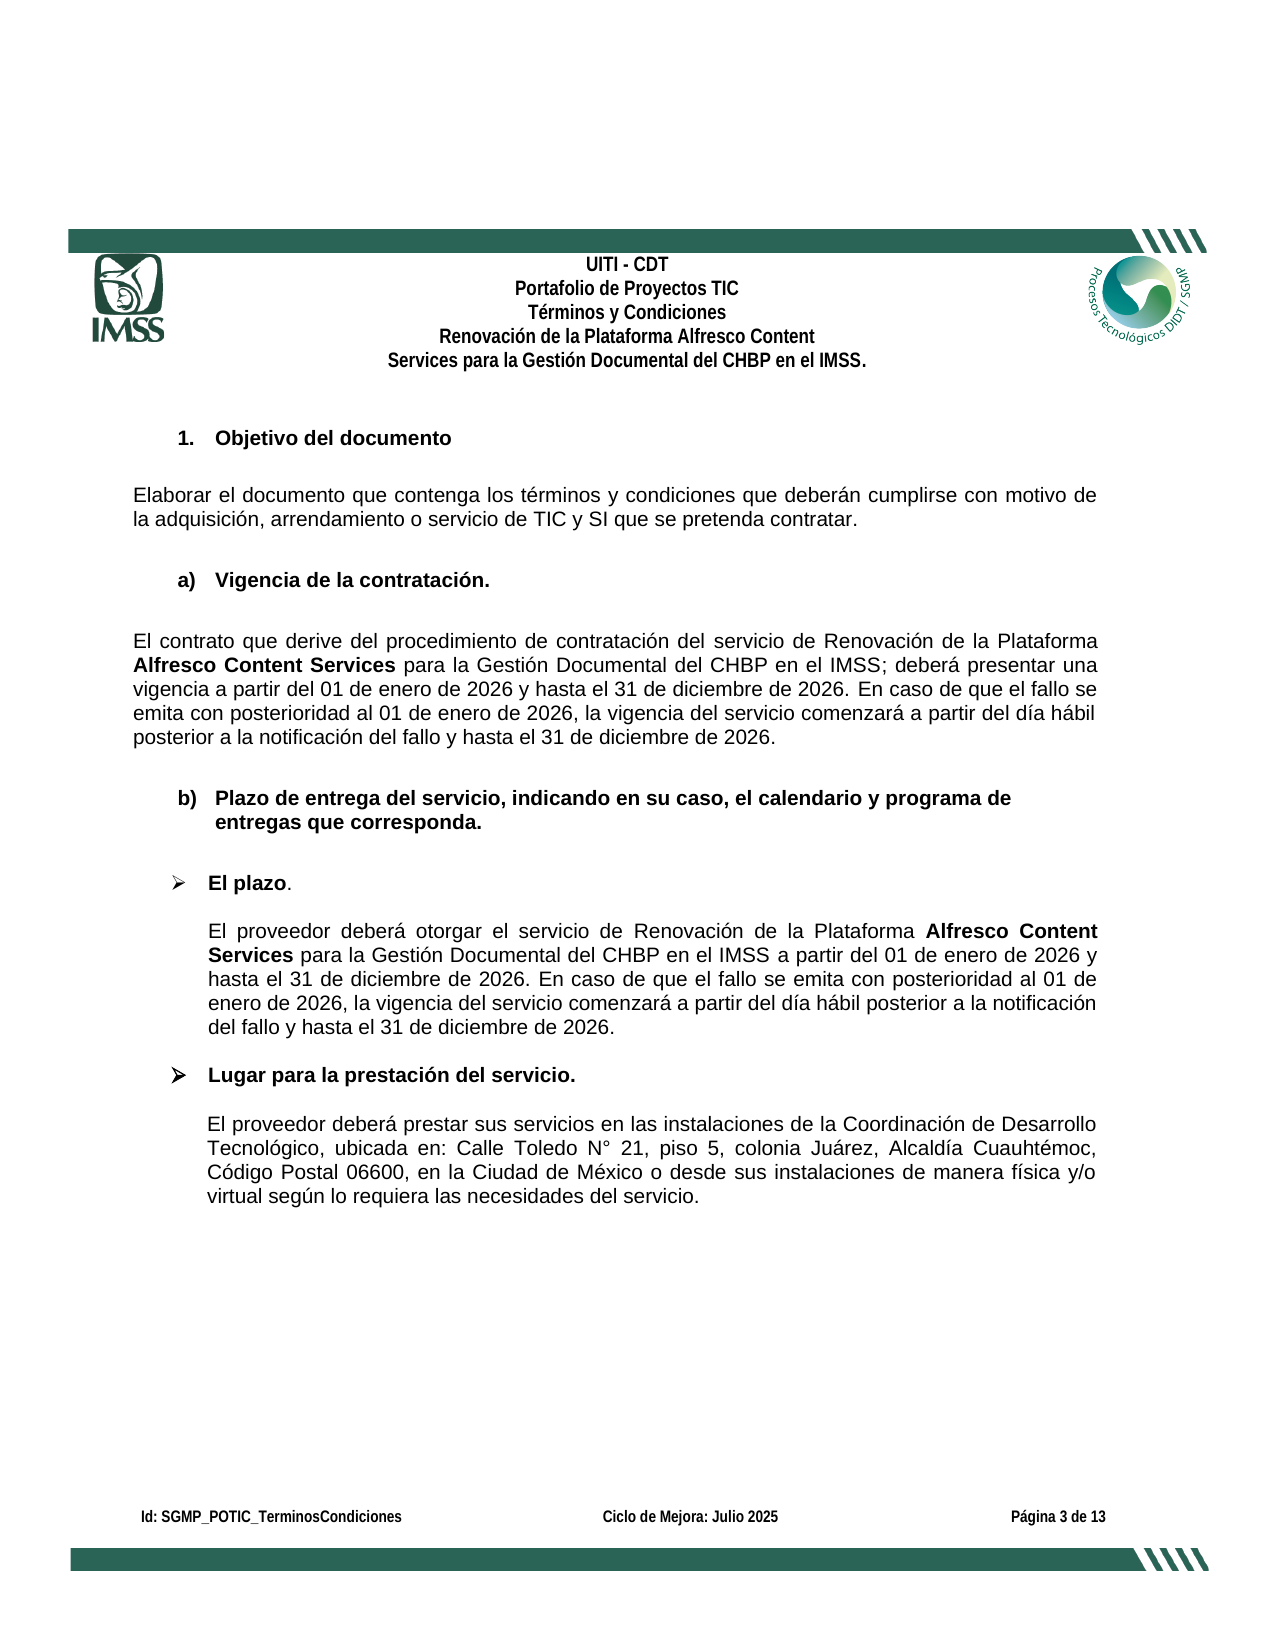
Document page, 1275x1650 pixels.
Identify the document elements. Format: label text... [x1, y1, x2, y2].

subtitle Objetivo del documento [177, 426, 1098, 450]
list El proveedor deberá otorgar el servicio de Renovación de la Plataforma Alfresco Content Services para la Gestión Documental del CHBP en el IMSS a partir del 01 de enero de 2026 y hasta el 31 de diciembre de 2026. En caso de que el fallo se emita con posterioridad al 01 de enero de 2026, la vigencia del servicio comenzará a partir del día hábil posterior a la notificación del fallo y hasta el 31 de diciembre de 2026. [208, 919, 1098, 1039]
picture [68, 229, 1207, 346]
text El proveedor deberá prestar sus servicios en las instalaciones de la Coordinación de Desarrollo Tecnológico, ubicada en: Calle Toledo N° 21, piso 5, colonia Juárez, Alcaldía Cuauhtémoc, Código Postal 06600, en la Ciudad de México o desde sus instalaciones de manera física y/o virtual según lo requiera las necesidades del servicio. [207, 1112, 1098, 1208]
list El plazo. [170, 871, 1098, 895]
picture [70, 1548, 1209, 1571]
text El contrato que derive del procedimiento de contratación del servicio de Renovación de la Plataforma Alfresco Content Services para la Gestión Documental del CHBP en el IMSS; deberá presentar una vigencia a partir del 01 de enero de 2026 y hasta el 31 de diciembre de 2026. En caso de que el fallo se emita con posterioridad al 01 de enero de 2026, la vigencia del servicio comenzará a partir del día hábil posterior a la notificación del fallo y hasta el 31 de diciembre de 2026. [133, 629, 1098, 749]
text Elaborar el documento que contenga los términos y condiciones que deberán cumplirse con motivo de la adquisición, arrendamiento o servicio de TIC y SI que se pretenda contratar. [133, 482, 1098, 530]
list Lugar para la prestación del servicio. [170, 1063, 1098, 1087]
subtitle Plazo de entrega del servicio, indicando en su caso, el calendario y programa de entregas que corresponda. [177, 786, 1098, 834]
subtitle Vigencia de la contratación. [177, 568, 1098, 592]
